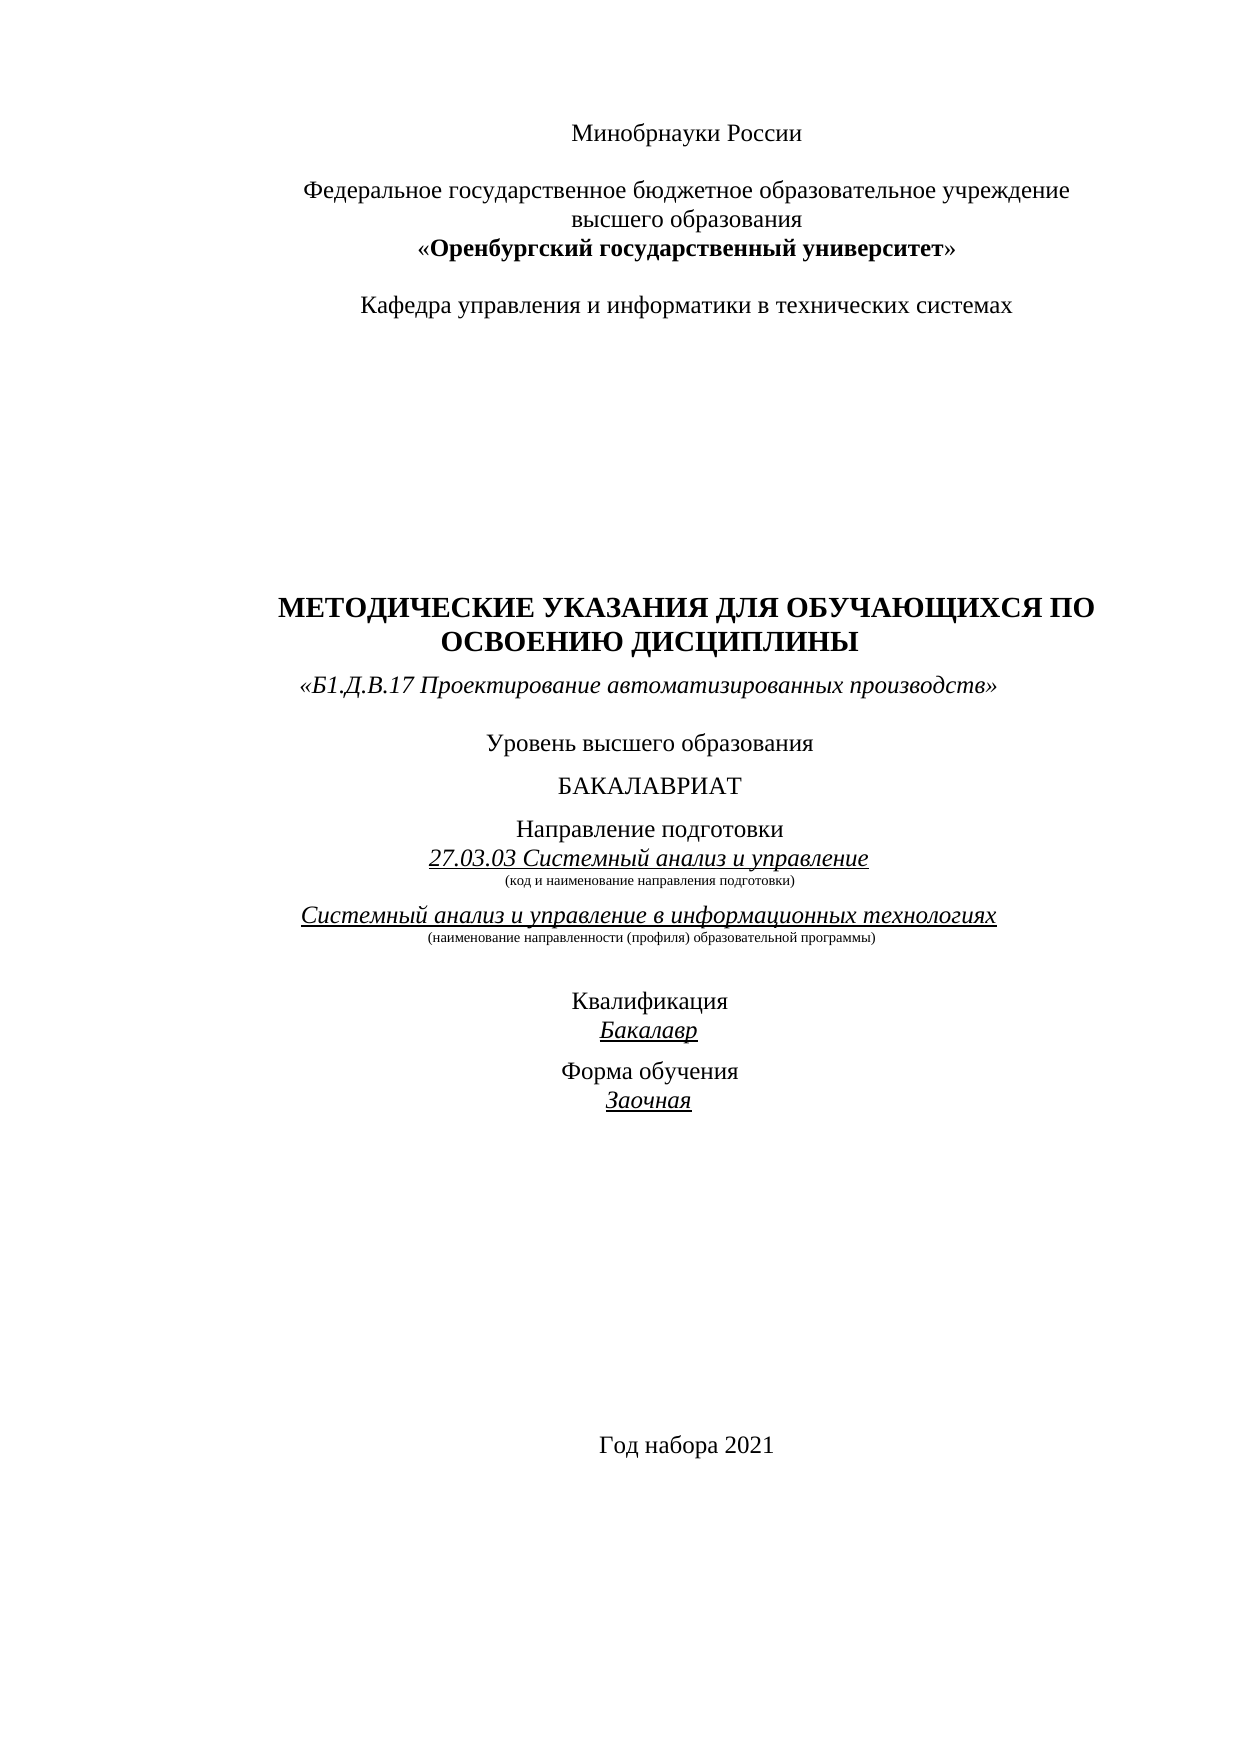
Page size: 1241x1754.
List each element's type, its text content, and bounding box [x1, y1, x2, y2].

text (код и наименование направления подготовки) [118, 871, 1181, 900]
text Федеральное государственное бюджетное образовательное учреждение [118, 176, 1181, 204]
text «Оренбургский государственный университет» [118, 233, 1181, 262]
text Уровень высшего образования [118, 728, 1181, 756]
text (наименование направленности (профиля) образовательной программы) [118, 929, 1181, 958]
text Форма обучения [118, 1056, 1181, 1085]
text «Б1.Д.В.17 Проектирование автоматизированных производств» [118, 670, 1181, 699]
text Направление подготовки [118, 814, 1181, 843]
text высшего образования [118, 204, 1181, 233]
text Минобрнауки России [118, 118, 1181, 147]
text Системный анализ и управление в информационных технологиях [118, 900, 1181, 929]
text Кафедра управления и информатики в технических системах [118, 291, 1181, 319]
text Заочная [118, 1085, 1181, 1114]
text БАКАЛАВРИАТ [118, 771, 1181, 799]
text Квалификация [118, 986, 1181, 1015]
text Год набора 2021 [118, 1430, 1181, 1459]
text Бакалавр [118, 1015, 1181, 1044]
text 27.03.03 Системный анализ и управление [118, 843, 1181, 871]
text МЕТОДИЧЕСКИЕ УКАЗАНИЯ ДЛЯ ОБУЧАЮЩИХСЯ ПО ОСВОЕНИЮ ДИСЦИПЛИНЫ [118, 591, 1181, 658]
